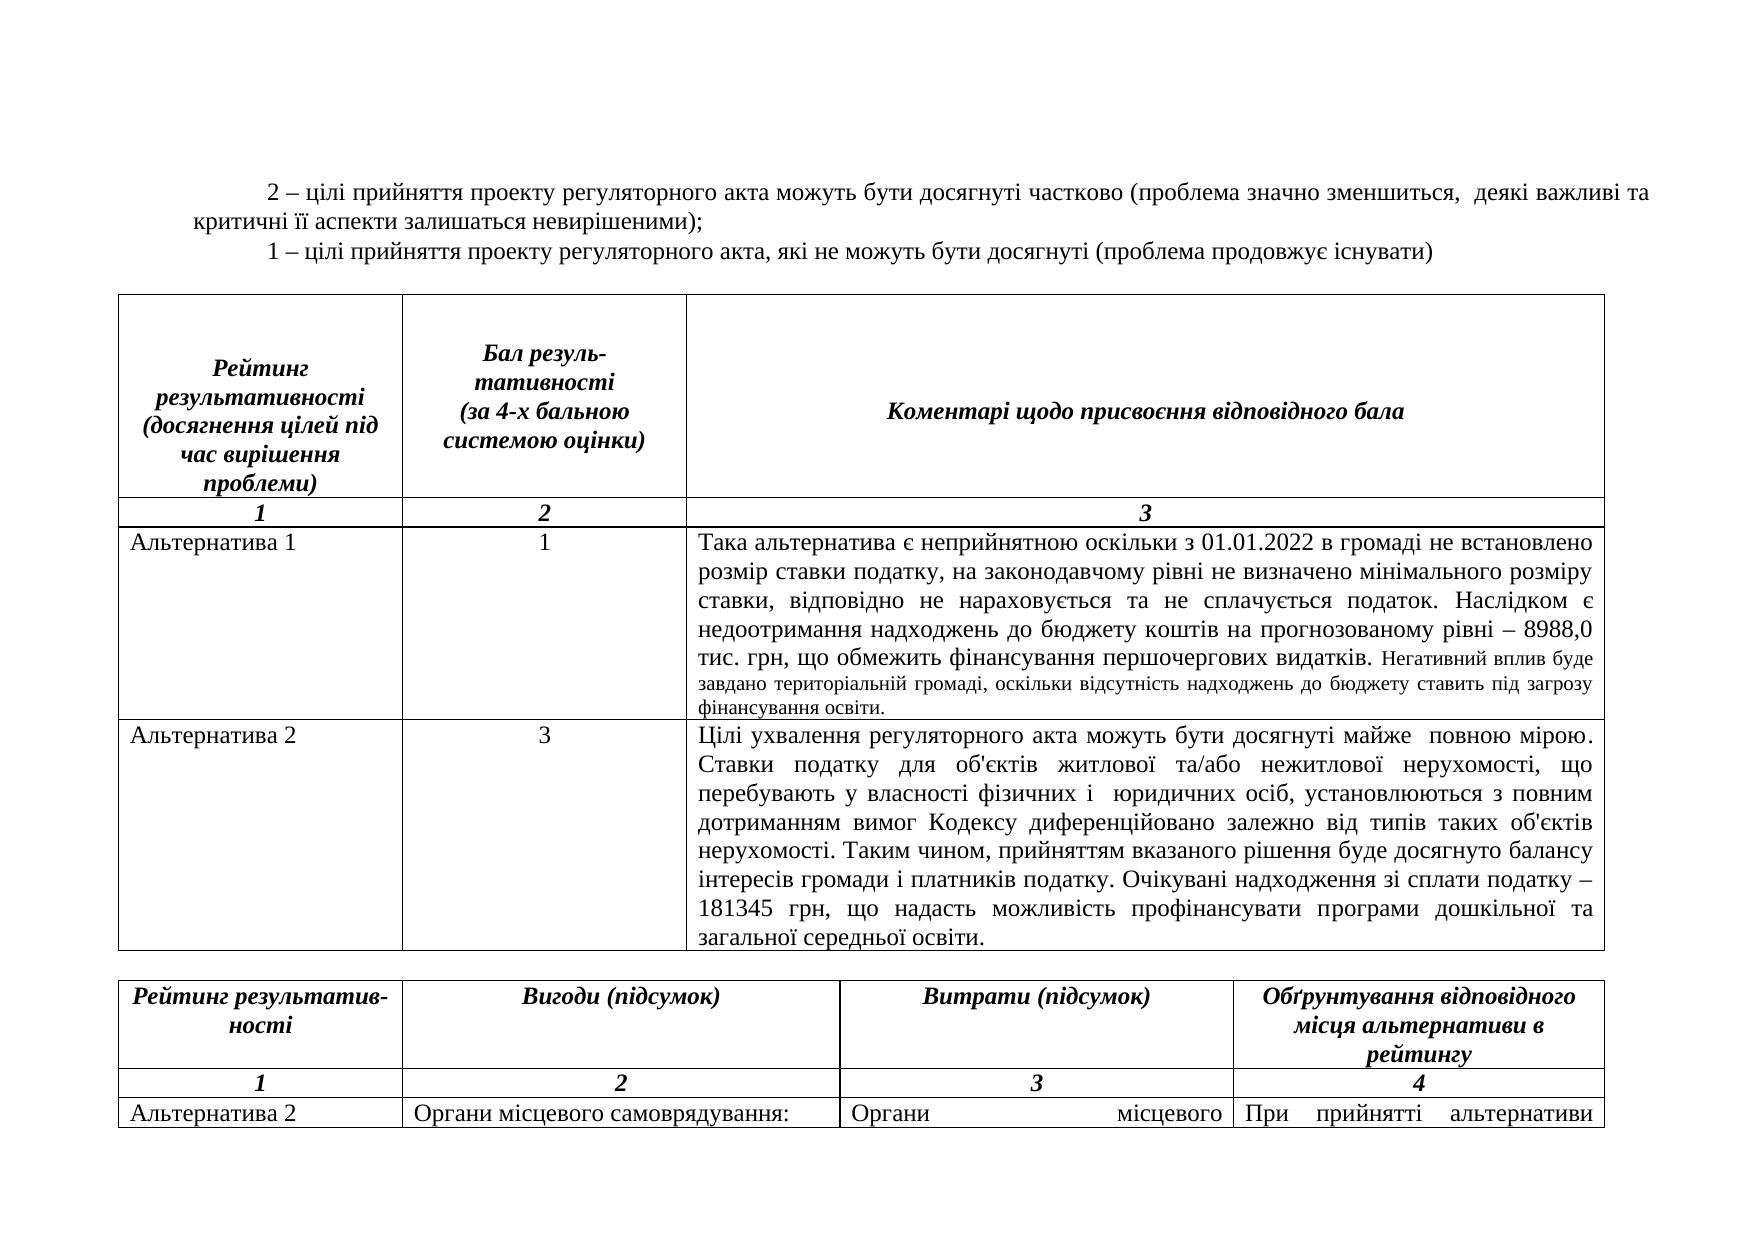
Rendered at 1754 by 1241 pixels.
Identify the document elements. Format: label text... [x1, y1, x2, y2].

table_header Бал резуль-тативності (за 4-х бальною системою оцінки) [403, 295, 686, 497]
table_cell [403, 1098, 839, 1127]
table_header Коментарі щодо присвоєння відповідного бала [687, 295, 1604, 497]
table_cell 3 [687, 498, 1604, 526]
table_cell 2 [403, 498, 686, 526]
table_cell 1 [119, 1069, 402, 1097]
table_cell Альтернатива 2 [119, 1098, 402, 1127]
table_cell Цілі ухвалення регуляторного акта можуть бути досягнуті майже повною мірою. Ставки податку для об'єктів житлової та/або нежитлової нерухомості, що перебувають у власності фізичних і юридичних осіб, установлюються з повним дотриманням вимог Кодексу диференційовано залежно від типів таких об'єктів нерухомості. Таким чином, прийняттям вказаного рішення буде досягнуто балансу інтересів громади і платників податку. Очікувані надходження зі сплати податку – 181345 грн, що надасть можливість профінансувати програми дошкільної та загальної середньої освіти. [687, 720, 1604, 950]
text 1 – цілі прийняття проекту регуляторного акта, які не можуть бути досягнуті (проблема продовжує існувати) [193, 236, 1651, 264]
table_header Рейтинг результативності (досягнення цілей під час вирішення проблеми) [119, 295, 402, 497]
table_cell 2 [403, 1069, 839, 1097]
table_header Вигоди (підсумок) [403, 981, 839, 1067]
text 2 – цілі прийняття проекту регуляторного акта можуть бути досягнуті частково (проблема значно зменшиться, деякі важливі та критичні її аспекти залишаться невирішеними); [193, 177, 1651, 235]
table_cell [1234, 1098, 1604, 1127]
table_header Рейтинг результатив-ності [119, 981, 402, 1067]
table_cell Альтернатива 2 [119, 720, 402, 950]
table_cell 3 [841, 1069, 1233, 1097]
table_header Витрати (підсумок) [841, 981, 1233, 1067]
table_cell 4 [1234, 1069, 1604, 1097]
table_cell Така альтернатива є неприйнятною оскільки з 01.01.2022 в громаді не встановлено розмір ставки податку, на законодавчому рівні не визначено мінімального розміру ставки, відповідно не нараховується та не сплачується податок. Наслідком є недоотримання надходжень до бюджету коштів на прогнозованому рівні – 8988,0 тис. грн, що обмежить фінансування першочергових видатків. Негативний вплив буде завдано територіальній громаді, оскільки відсутність надходжень до бюджету ставить під загрозу фінансування освіти. [687, 528, 1604, 719]
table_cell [841, 1098, 1233, 1127]
table_cell Альтернатива 1 [119, 528, 402, 719]
table_cell 1 [119, 498, 402, 526]
table_header Обґрунтування відповідного місця альтернативи в рейтингу [1234, 981, 1604, 1067]
table_cell 1 [403, 528, 686, 719]
table_cell 3 [403, 720, 686, 950]
